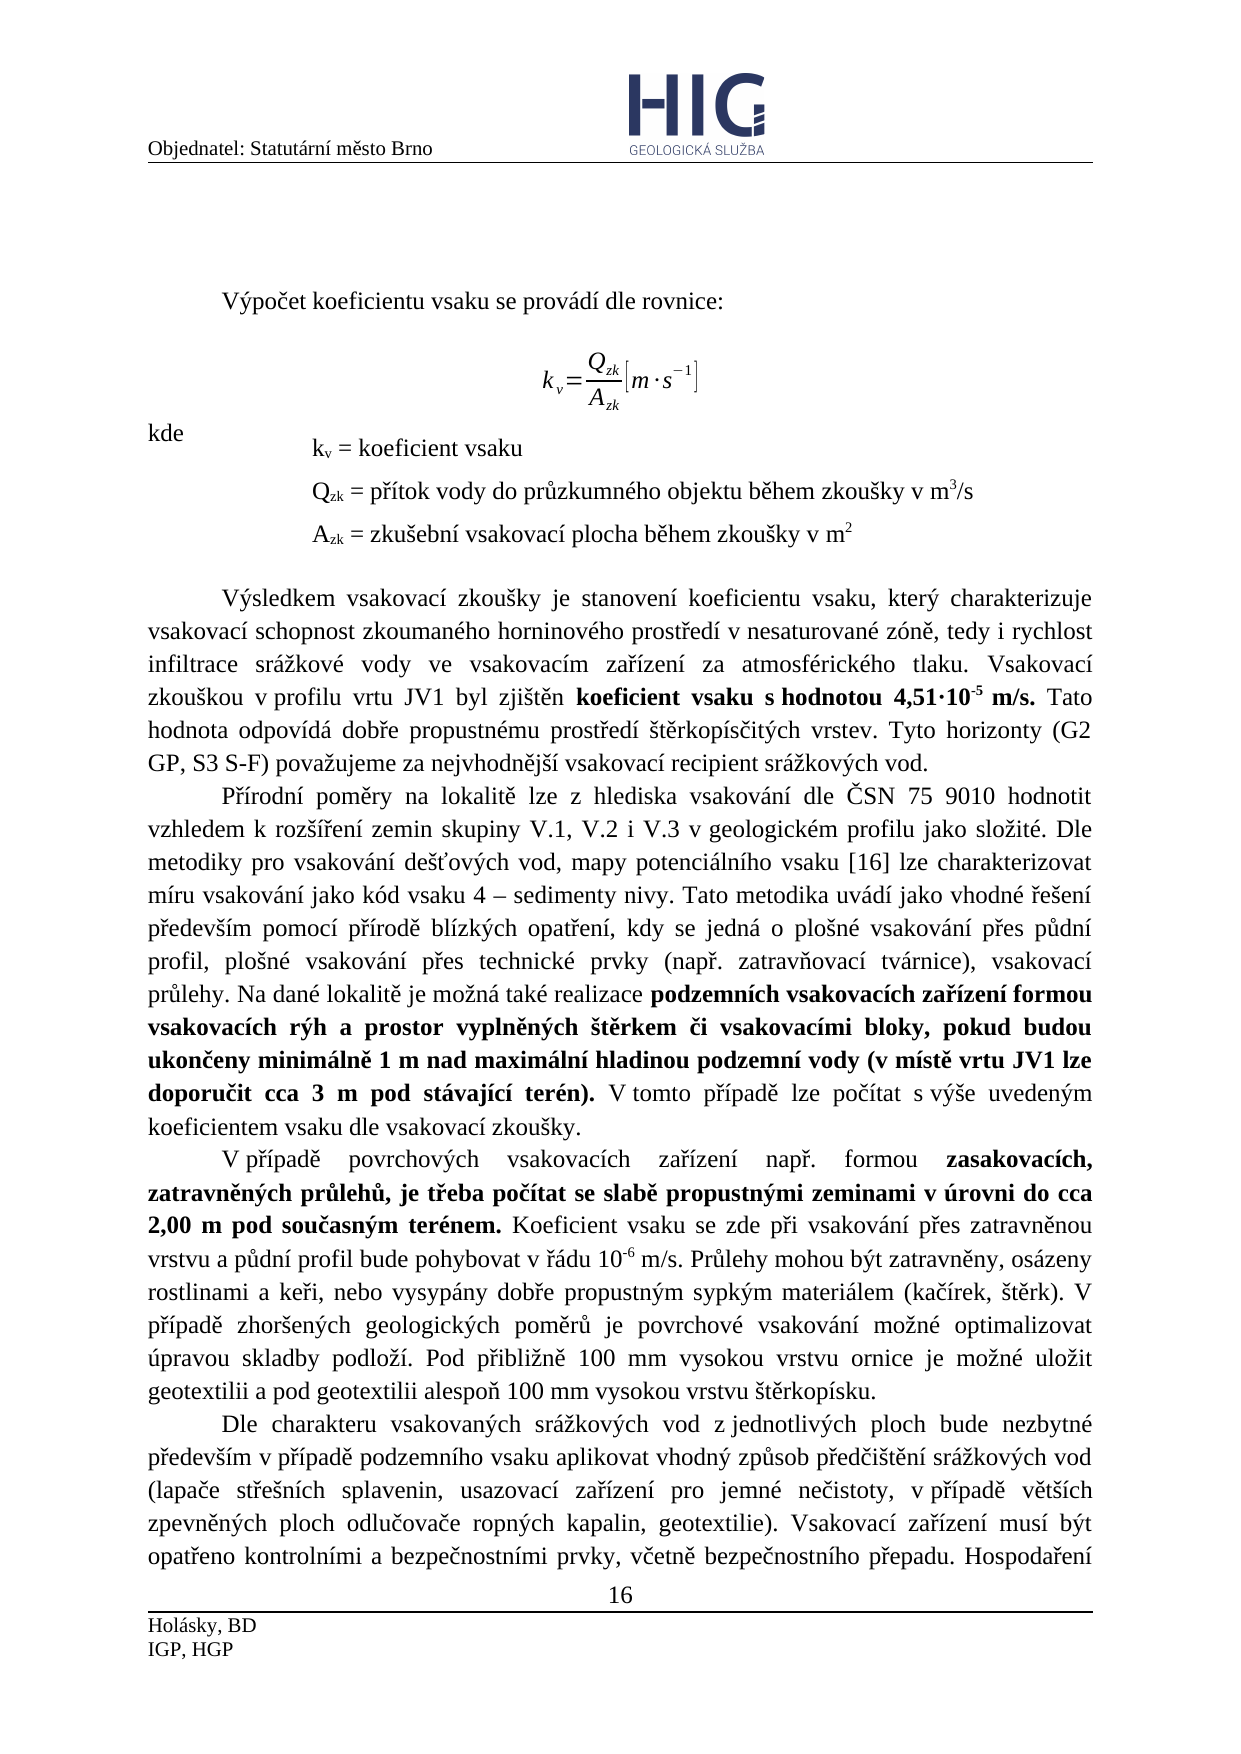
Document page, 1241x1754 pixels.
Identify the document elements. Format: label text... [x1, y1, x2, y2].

text Výpočet koeficientu vsaku se provádí dle rovnice: [148, 286, 1093, 315]
text Přírodní poměry na lokalitě lze z hlediska vsakování dle ČSN 75 9010 hodnotit vzhledem k rozšíření zemin skupiny V.1, V.2 i V.3 v geologickém profilu jako složité. Dle metodiky pro vsakování dešťových vod, mapy potenciálního vsaku [16] lze charakterizovat míru vsakování jako kód vsaku 4 – sedimenty nivy. Tato metodika uvádí jako vhodné řešení především pomocí přírodě blízkých opatření, kdy se jedná o plošné vsakování přes půdní profil, plošné vsakování přes technické prvky (např. zatravňovací tvárnice), vsakovací průlehy. Na dané lokalitě je možná také realizace podzemních vsakovacích zařízení formou vsakovacích rýh a prostor vyplněných štěrkem či vsakovacími bloky, pokud budou ukončeny minimálně 1 m nad maximální hladinou podzemní vody (v místě vrtu JV1 lze doporučit cca 3 m pod stávající terén). V tomto případě lze počítat s výše uvedeným koeficientem vsaku dle vsakovací zkoušky. [148, 781, 1093, 1140]
text kde [148, 418, 1093, 447]
text V případě povrchových vsakovacích zařízení např. formou zasakovacích, zatravněných průlehů, je třeba počítat se slabě propustnými zeminami v úrovni do cca 2,00 m pod současným terénem. Koeficient vsaku se zde při vsakování přes zatravněnou vrstvu a půdní profil bude pohybovat v řádu 10-6 m/s. Průlehy mohou být zatravněny, osázeny rostlinami a keři, nebo vysypány dobře propustným sypkým materiálem (kačírek, štěrk). V případě zhoršených geologických poměrů je povrchové vsakování možné optimalizovat úpravou skladby podloží. Pod přibližně 100 mm vysokou vrstvu ornice je možné uložit geotextilii a pod geotextilii alespoň 100 mm vysokou vrstvu štěrkopísku. [148, 1144, 1093, 1404]
picture [629, 73, 765, 155]
text Výsledkem vsakovací zkoušky je stanovení koeficientu vsaku, který charakterizuje vsakovací schopnost zkoumaného horninového prostředí v nesaturované zóně, tedy i rychlost infiltrace srážkové vody ve vsakovacím zařízení za atmosférického tlaku. Vsakovací zkouškou v profilu vrtu JV1 byl zjištěn koeficient vsaku s hodnotou 4,51·10-5 m/s. Tato hodnota odpovídá dobře propustnému prostředí štěrkopísčitých vrstev. Tyto horizonty (G2 GP, S3 S-F) považujeme za nejvhodnější vsakovací recipient srážkových vod. [148, 583, 1093, 777]
